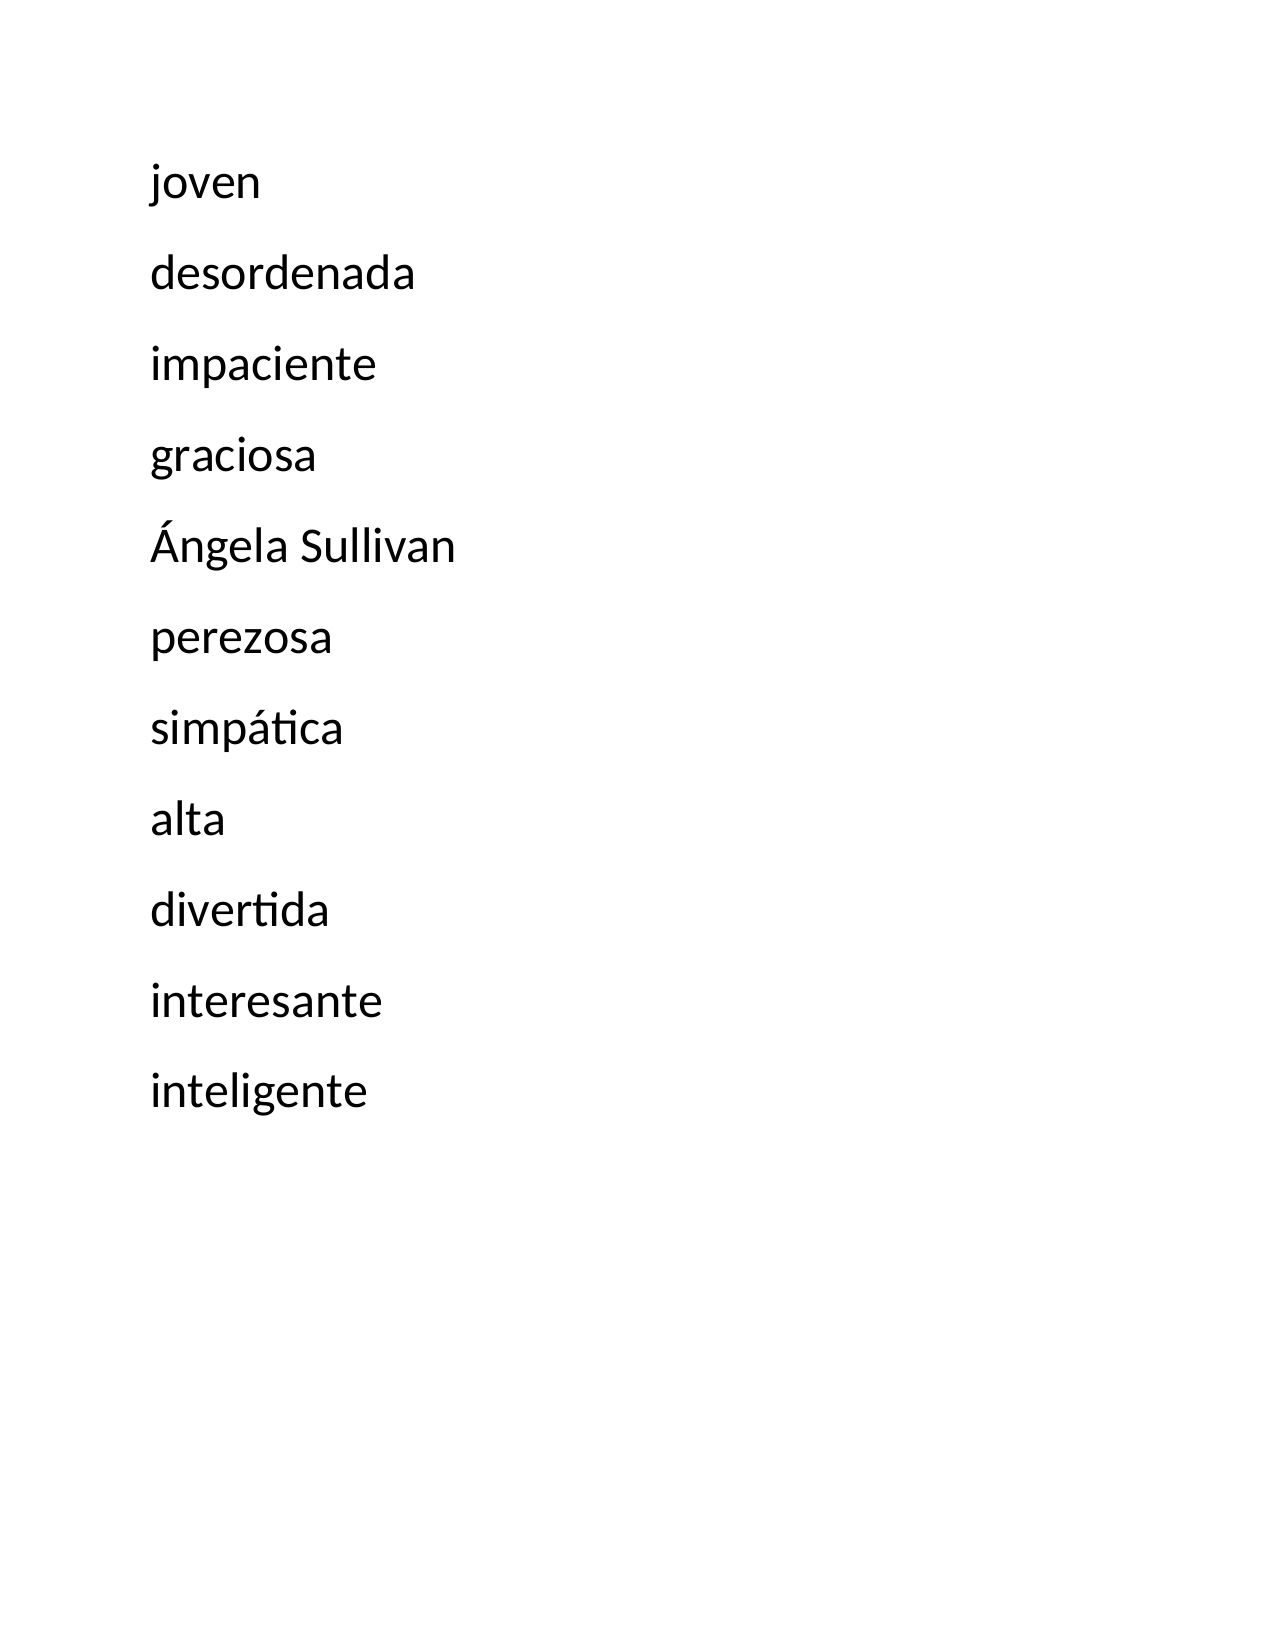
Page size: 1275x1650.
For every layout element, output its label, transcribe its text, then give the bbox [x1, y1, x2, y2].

text perezosa [150, 605, 1125, 666]
text Ángela Sullivan [150, 514, 1125, 575]
text divertida [150, 877, 1125, 938]
text simpática [150, 696, 1125, 757]
text graciosa [150, 423, 1125, 484]
text joven [150, 150, 1125, 211]
text desordenada [150, 241, 1125, 302]
text inteligente [150, 1059, 1125, 1120]
text interesante [150, 968, 1125, 1029]
text alta [150, 787, 1125, 848]
text impaciente [150, 332, 1125, 393]
